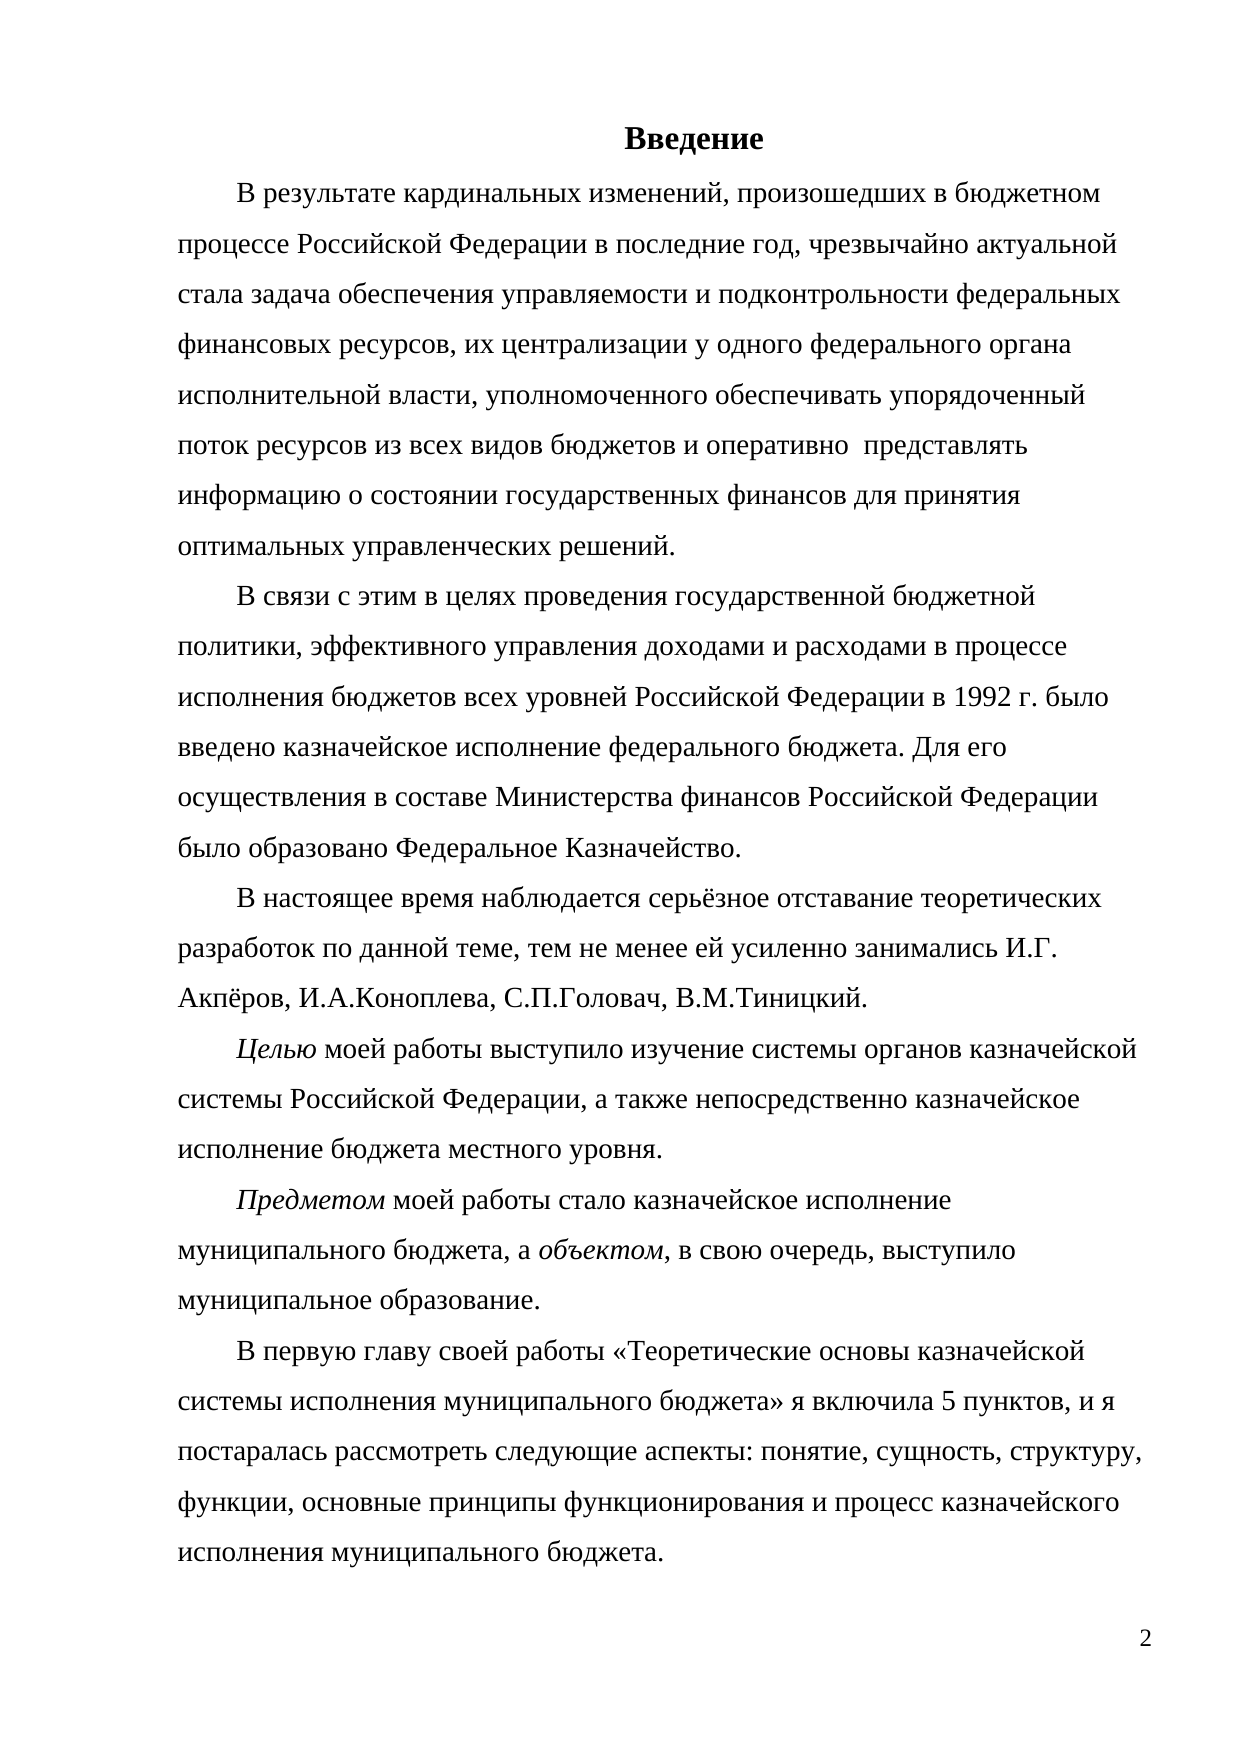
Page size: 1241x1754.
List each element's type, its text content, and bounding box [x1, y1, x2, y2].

text В результате кардинальных изменений, произошедших в бюджетном процессе Российской Федерации в последние год, чрезвычайно актуальной стала задача обеспечения управляемости и подконтрольности федеральных финансовых ресурсов, их централизации у одного федерального органа исполнительной власти, уполномоченного обеспечивать упорядоченный поток ресурсов из всех видов бюджетов и оперативно представлять информацию о состоянии государственных финансов для принятия оптимальных управленческих решений. [177, 176, 1152, 561]
text В связи с этим в целях проведения государственной бюджетной политики, эффективного управления доходами и расходами в процессе исполнения бюджетов всех уровней Российской Федерации в 1992 г. было введено казначейское исполнение федерального бюджета. Для его осуществления в составе Министерства финансов Российской Федерации было образовано Федеральное Казначейство. [177, 578, 1152, 863]
text Введение [177, 118, 1152, 156]
text В первую главу своей работы «Теоретические основы казначейской системы исполнения муниципального бюджета» я включила 5 пунктов, и я постаралась рассмотреть следующие аспекты: понятие, сущность, структуру, функции, основные принципы функционирования и процесс казначейского исполнения муниципального бюджета. [177, 1333, 1152, 1568]
text В настоящее время наблюдается серьёзное отставание теоретических разработок по данной теме, тем не менее ей усиленно занимались И.Г. Акпёров, И.А.Коноплева, С.П.Головач, В.М.Тиницкий. [177, 880, 1152, 1014]
text Целью моей работы выступило изучение системы органов казначейской системы Российской Федерации, а также непосредственно казначейское исполнение бюджета местного уровня. [177, 1031, 1152, 1165]
text Предметом моей работы стало казначейское исполнение муниципального бюджета, а объектом, в свою очередь, выступило муниципальное образование. [177, 1182, 1152, 1316]
